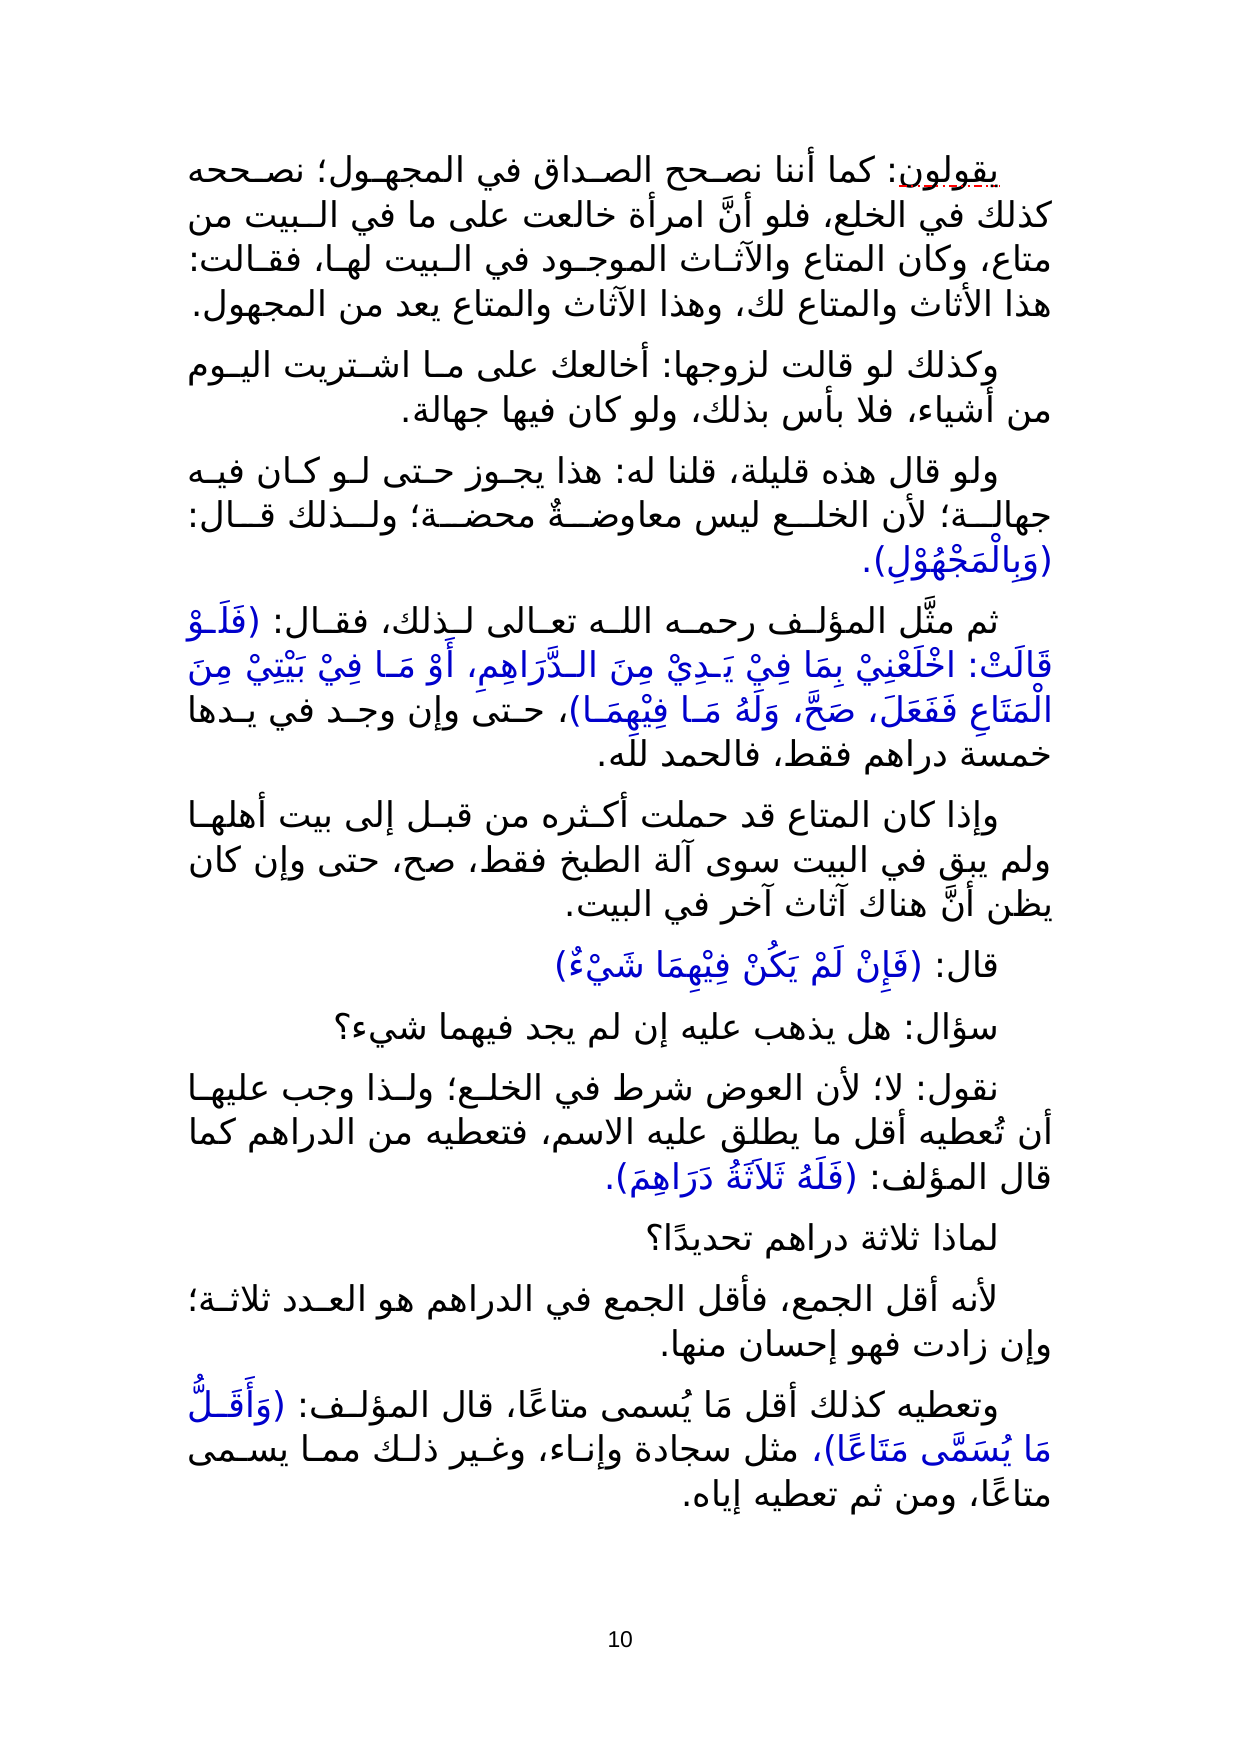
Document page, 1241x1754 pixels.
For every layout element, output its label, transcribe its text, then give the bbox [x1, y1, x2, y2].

text وتعطيه كذلك أقل مَا يُسمى متاعًا، قال المؤلف: (وَأَقَلُّ مَا يُسَمَّى مَتَاعًا)، مثل سجادة وإناء، وغير ذلك مما يسمى متاعًا، ومن ثم تعطيه إياه. [187, 1384, 1053, 1514]
text ولو قال هذه قليلة، قلنا له: هذا يجوز حتى لو كان فيه جهالة؛ لأن الخلع ليس معاوضةٌ محضة؛ ولذلك قال: (وَبِالْمَجْهُوْلِ). [187, 450, 1053, 580]
text ثم مثَّل المؤلف رحمه الله تعالى لذلك، فقال: (فَلَوْ قَالَتْ: اخْلَعْنِيْ بِمَا فِيْ يَدِيْ مِنَ الدَّرَاهِمِ، أَوْ مَا فِيْ بَيْتِيْ مِنَ الْمَتَاعِ فَفَعَلَ، صَحَّ، وَلَهُ مَا فِيْهِمَا)، حتى وإن وجد في يدها خمسة دراهم فقط، فالحمد لله. [187, 600, 1053, 775]
text نقول: لا؛ لأن العوض شرط في الخلع؛ ولذا وجب عليها أن تُعطيه أقل ما يطلق عليه الاسم، فتعطيه من الدراهم كما قال المؤلف: (فَلَهُ ثَلاَثَةُ دَرَاهِمَ). [187, 1067, 1053, 1197]
text وإذا كان المتاع قد حملت أكثره من قبل إلى بيت أهلها ولم يبق في البيت سوى آلة الطبخ فقط، صح، حتى وإن كان يظن أنَّ هناك آثاث آخر في البيت. [187, 795, 1053, 925]
text سؤال: هل يذهب عليه إن لم يجد فيهما شيء؟ [187, 1006, 1053, 1047]
text وكذلك لو قالت لزوجها: أخالعك على ما اشتريت اليوم من أشياء، فلا بأس بذلك، ولو كان فيها جهالة. [187, 344, 1053, 430]
text لأنه أقل الجمع، فأقل الجمع في الدراهم هو العدد ثلاثة؛ وإن زادت فهو إحسان منها. [187, 1278, 1053, 1364]
text لماذا ثلاثة دراهم تحديدًا؟ [187, 1217, 1053, 1259]
text قال: (فَإِنْ لَمْ يَكُنْ فِيْهِمَا شَيْءٌ) [187, 945, 1053, 986]
text يقولون: كما أننا نصحح الصداق في المجهول؛ نصححه كذلك في الخلع، فلو أنَّ امرأة خالعت على ما في البيت من متاع، وكان المتاع والآثاث الموجود في البيت لها، فقالت: هذا الأثاث والمتاع لك، وهذا الآثاث والمتاع يعد من المجهول. [187, 150, 1053, 325]
